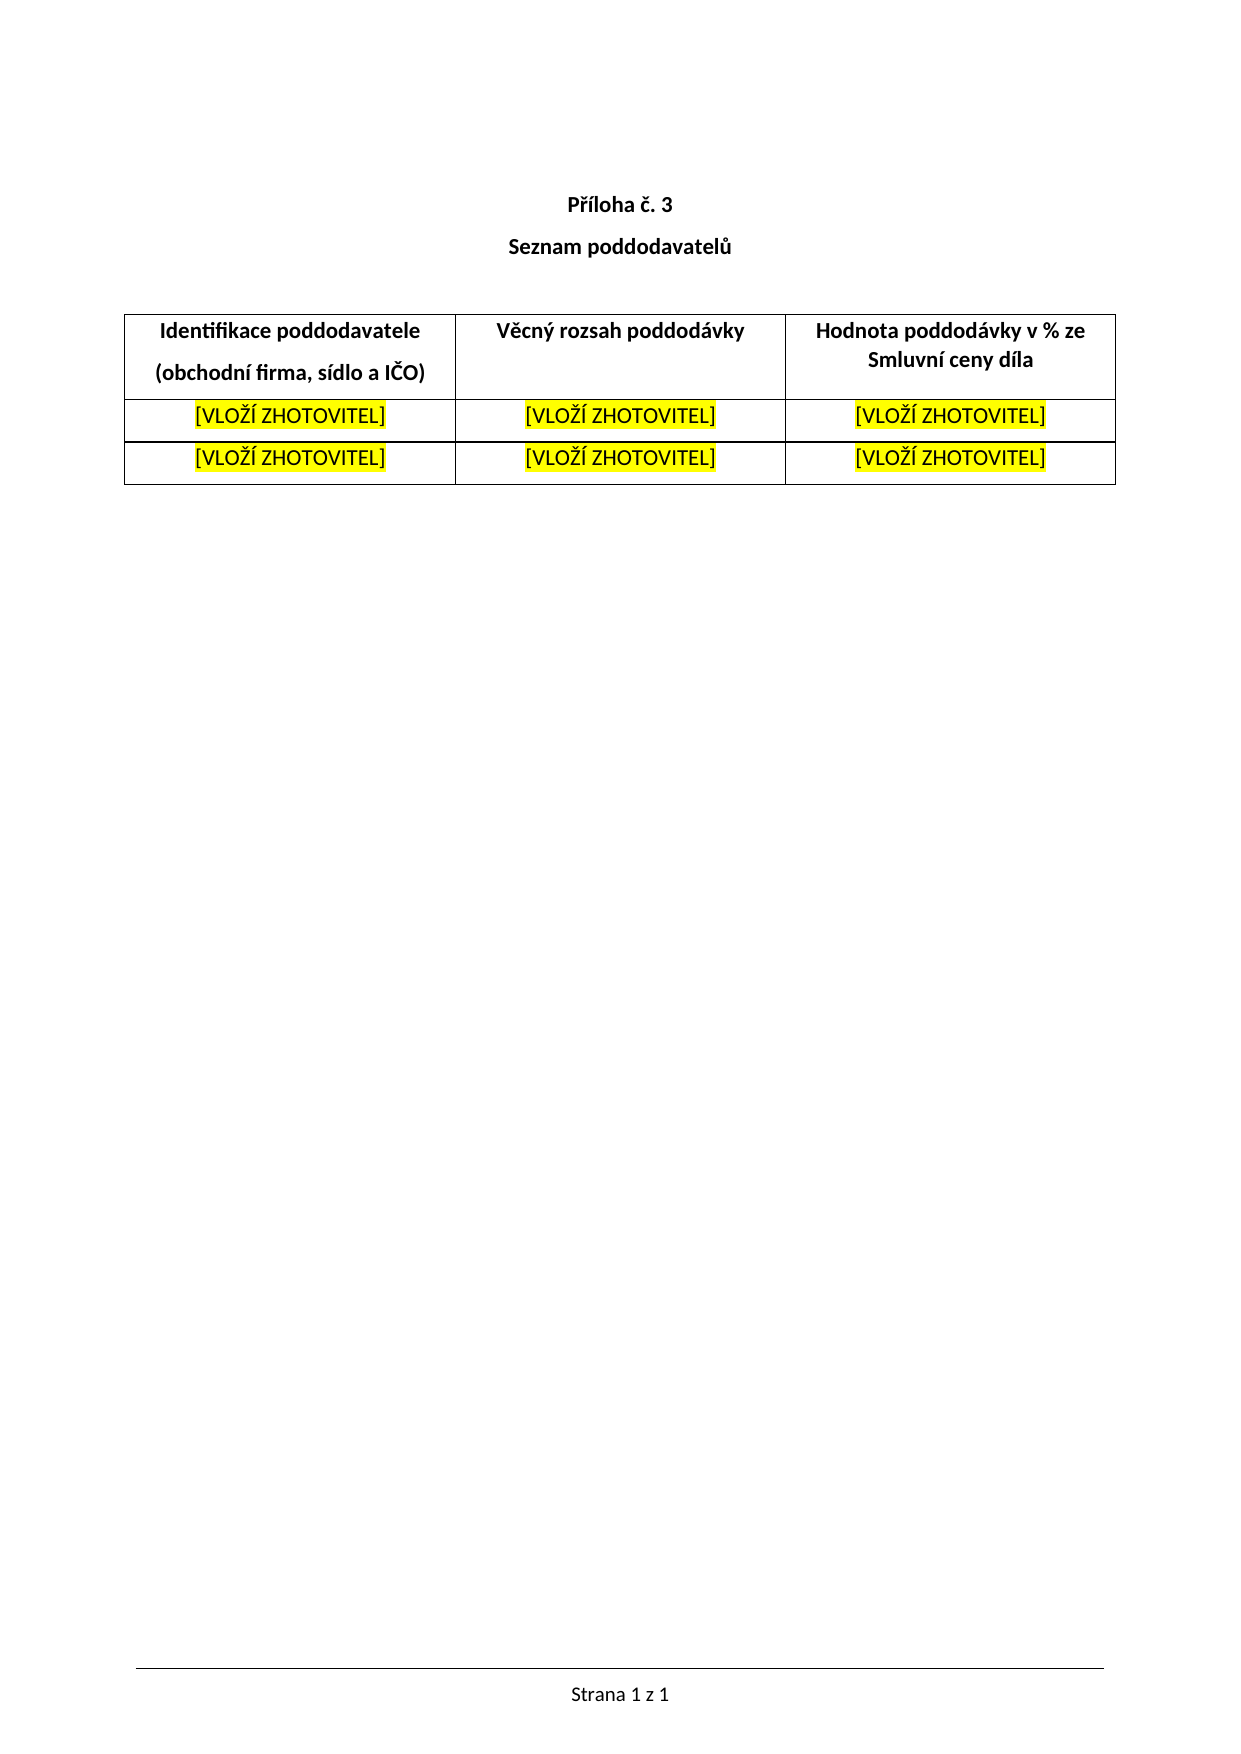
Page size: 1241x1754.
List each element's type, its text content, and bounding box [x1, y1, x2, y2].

table_cell [VLOŽÍ ZHOTOVITEL] [125, 400, 455, 441]
table_cell [VLOŽÍ ZHOTOVITEL] [456, 443, 785, 484]
list Seznam poddodavatelů [136, 231, 1104, 260]
table_cell [VLOŽÍ ZHOTOVITEL] [456, 400, 785, 441]
table_cell [VLOŽÍ ZHOTOVITEL] [786, 400, 1115, 441]
table_header Hodnota poddodávky v % ze Smluvní ceny díla [786, 315, 1115, 399]
table_header Věcný rozsah poddodávky [456, 315, 785, 399]
table_cell [VLOŽÍ ZHOTOVITEL] [125, 443, 455, 484]
table_header Identifikace poddodavatele (obchodní firma, sídlo a IČO) [125, 315, 455, 399]
table_cell [VLOŽÍ ZHOTOVITEL] [786, 443, 1115, 484]
list Příloha č. 3 [136, 189, 1104, 218]
